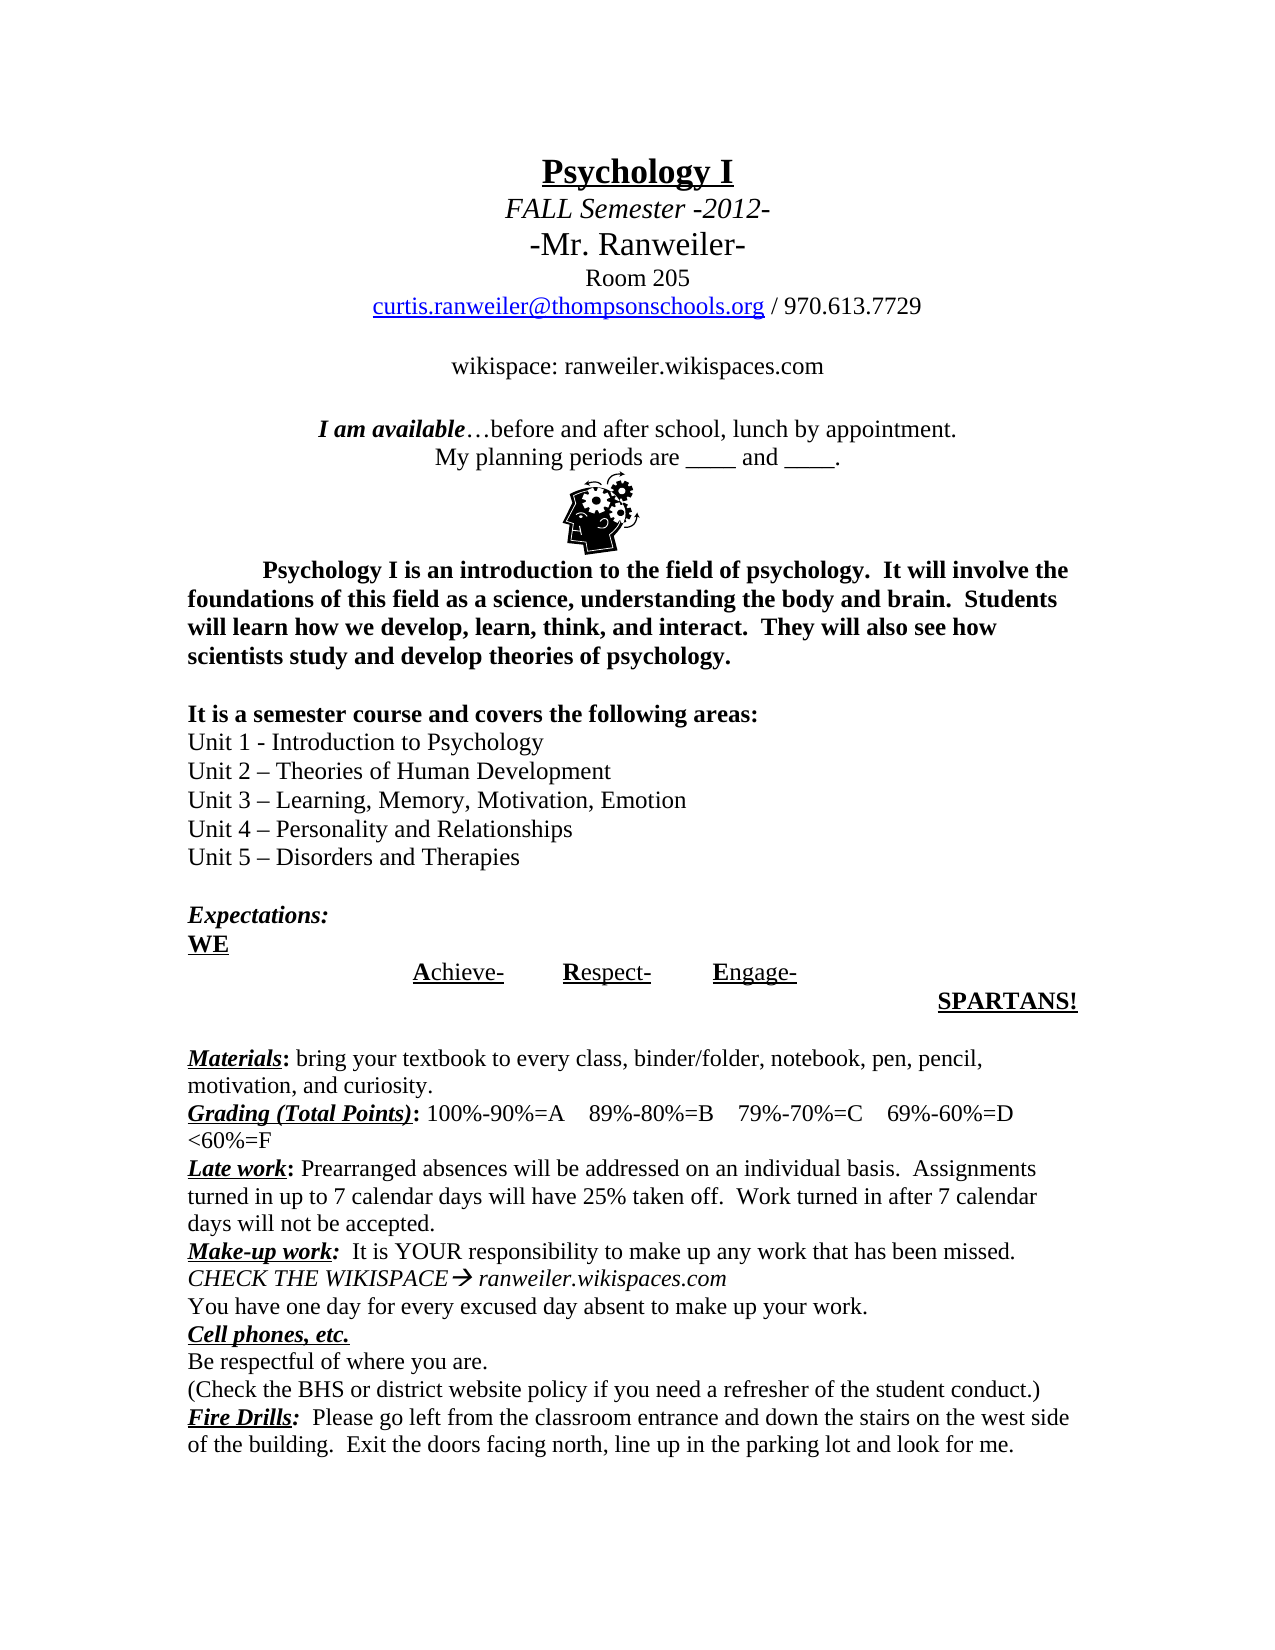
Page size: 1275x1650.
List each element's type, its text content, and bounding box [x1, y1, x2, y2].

text Achieve- Respect- Engage- [337, 957, 1087, 986]
title Psychology I [187, 150, 1087, 191]
title FALL Semester -2012- [187, 191, 1087, 224]
text SPARTANS! [862, 986, 1087, 1015]
subtitle -Mr. Ranweiler- [187, 224, 1087, 263]
text Expectations: [187, 900, 1087, 929]
text Be respectful of where you are. [187, 1347, 1087, 1375]
subtitle Psychology I is an introduction to the field of psychology. It will involve the foundations of this field as a science, understanding the body and brain. Students will learn how we develop, learn, think, and interact. They will also see how scientists study and develop theories of psychology. [187, 555, 1087, 670]
text WE [187, 929, 1087, 957]
text Unit 2 – Theories of Human Development [187, 756, 1087, 785]
text Late work: Prearranged absences will be addressed on an individual basis. Assignments turned in up to 7 calendar days will have 25% taken off. Work turned in after 7 calendar days will not be accepted. [187, 1154, 1087, 1237]
text Unit 1 - Introduction to Psychology [187, 727, 1087, 756]
subtitle It is a semester course and covers the following areas: [187, 699, 1087, 727]
text Grading (Total Points): 100%-90%=A 89%-80%=B 79%-70%=C 69%-60%=D <60%=F [187, 1099, 1087, 1154]
subtitle My planning periods are ____ and ____. [187, 442, 1087, 471]
text (Check the BHS or district website policy if you need a refresher of the student conduct.) [187, 1375, 1087, 1402]
text Unit 5 – Disorders and Therapies [187, 842, 1087, 871]
text You have one day for every excused day absent to make up your work. [187, 1292, 1087, 1320]
subtitle curtis.ranweiler@thompsonschools.org / 970.613.7729 [187, 291, 1087, 320]
text Unit 3 – Learning, Memory, Motivation, Emotion [187, 785, 1087, 814]
text Unit 4 – Personality and Relationships [187, 814, 1087, 842]
text Make-up work: It is YOUR responsibility to make up any work that has been missed. CHECK THE WIKISPACE ranweiler.wikispaces.com [187, 1237, 1087, 1292]
subtitle wikispace: ranweiler.wikispaces.com [187, 351, 1087, 380]
subtitle Room 205 [187, 263, 1087, 291]
text Cell phones, etc. [187, 1320, 1087, 1347]
text Materials: bring your textbook to every class, binder/folder, notebook, pen, pencil, motivation, and curiosity. [187, 1044, 1087, 1099]
subtitle I am available…before and after school, lunch by appointment. [187, 414, 1087, 442]
text Fire Drills: Please go left from the classroom entrance and down the stairs on the west side of the building. Exit the doors facing north, line up in the parking lot and look for me. [187, 1402, 1087, 1458]
